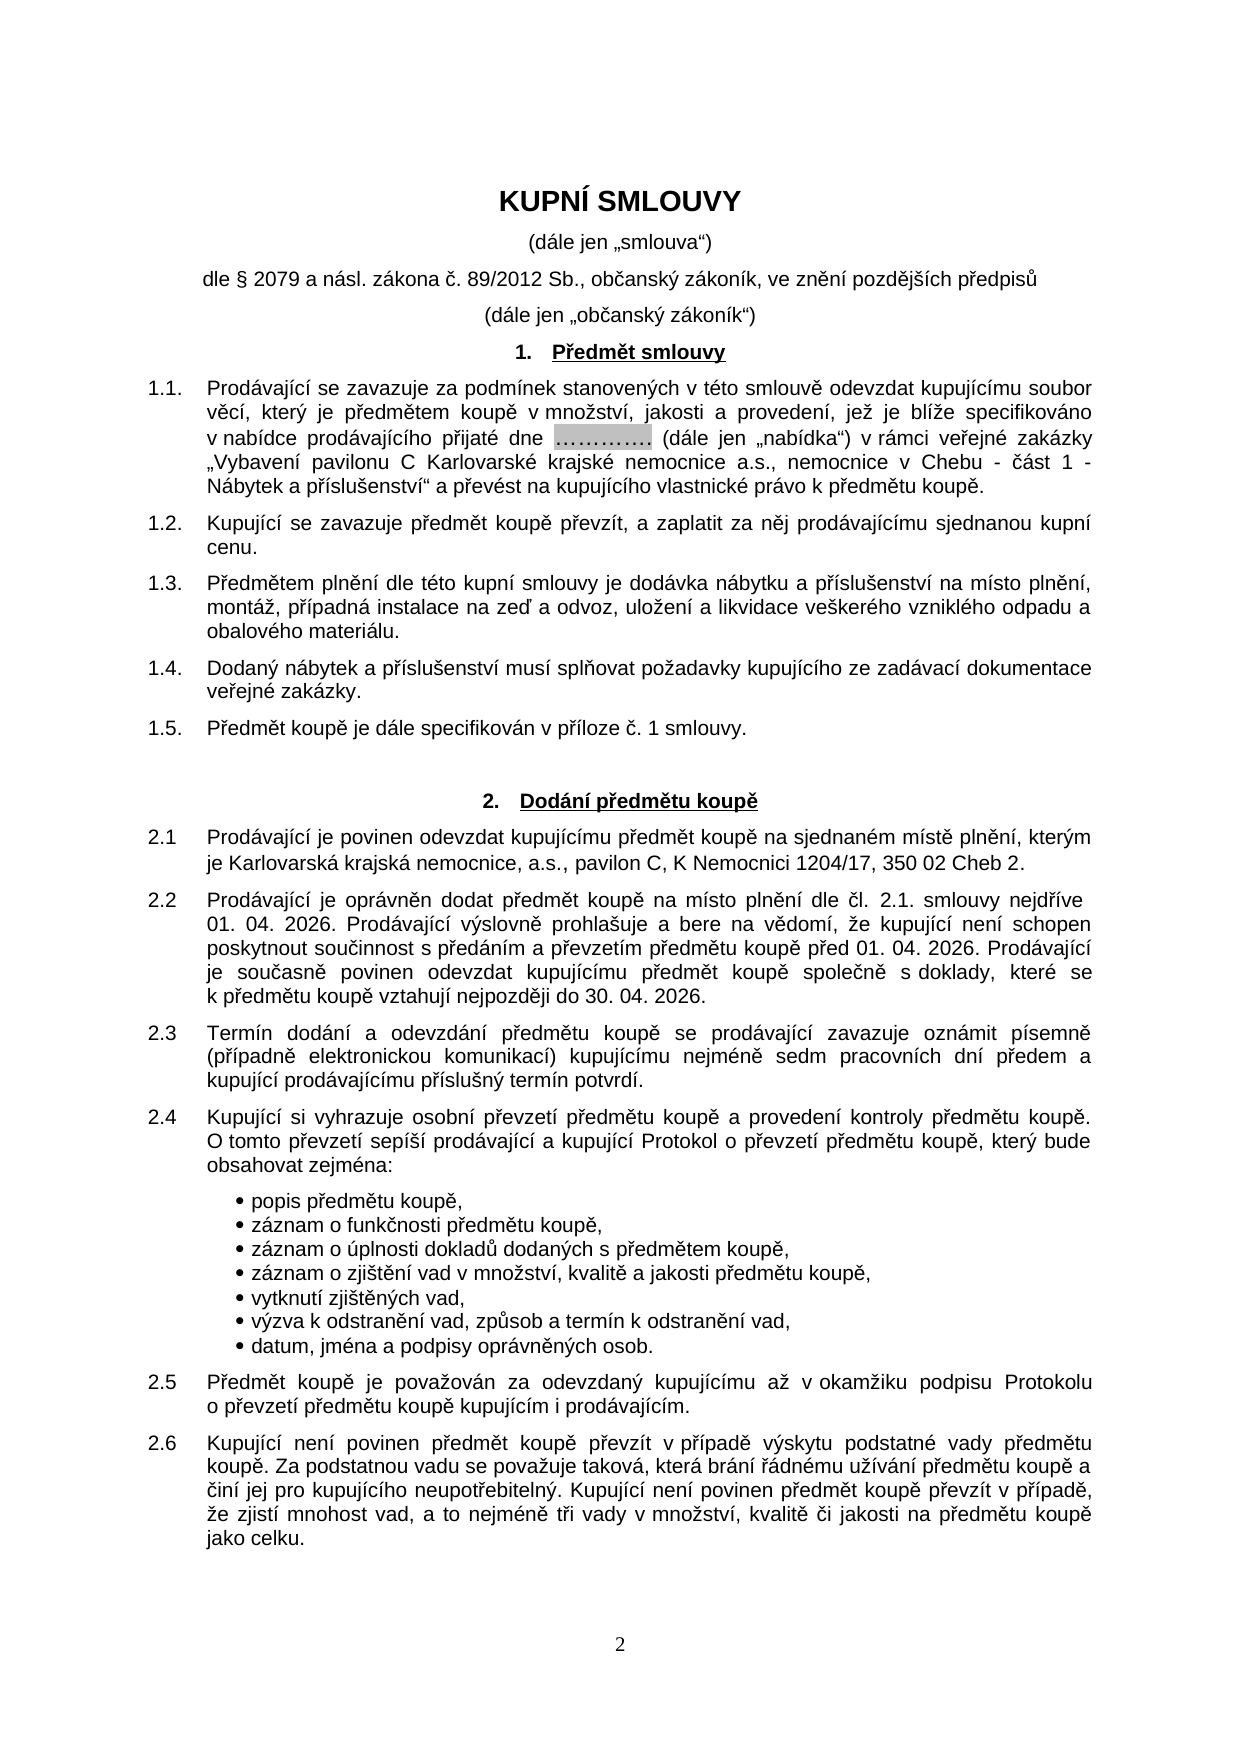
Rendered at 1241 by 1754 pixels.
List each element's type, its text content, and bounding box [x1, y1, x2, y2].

list Prodávající je povinen odevzdat kupujícímu předmět koupě na sjednaném místě plnění, kterým je Karlovarská krajská nemocnice, a.s., pavilon C, K Nemocnici 1204/17, 350 02 Cheb 2. [148, 825, 1093, 876]
text (dále jen „občanský zákoník“) [148, 303, 1093, 327]
text KUPNÍ SMLOUVY [148, 184, 1093, 218]
list záznam o zjištění vad v množství, kvalitě a jakosti předmětu koupě, [236, 1261, 1093, 1285]
list výzva k odstranění vad, způsob a termín k odstranění vad, [236, 1309, 1093, 1333]
text Dodání předmětu koupě [148, 789, 1093, 813]
list popis předmětu koupě, [236, 1189, 1093, 1213]
list Termín dodání a odevzdání předmětu koupě se prodávající zavazuje oznámit písemně (případně elektronickou komunikací) kupujícímu nejméně sedm pracovních dní předem a kupující prodávajícímu příslušný termín potvrdí. [148, 1020, 1093, 1092]
list datum, jména a podpisy oprávněných osob. [236, 1333, 1093, 1357]
list vytknutí zjištěných vad, [236, 1285, 1093, 1309]
text Předmět smlouvy [148, 339, 1093, 363]
list záznam o úplnosti dokladů dodaných s předmětem koupě, [236, 1237, 1093, 1261]
list Předmět koupě je považován za odevzdaný kupujícímu až v okamžiku podpisu Protokolu o převzetí předmětu koupě kupujícím i prodávajícím. [148, 1370, 1093, 1418]
text Kupující se zavazuje předmět koupě převzít, a zaplatit za něj prodávajícímu sjednanou kupní cenu. [148, 511, 1093, 558]
list Kupující není povinen předmět koupě převzít v případě výskytu podstatné vady předmětu koupě. Za podstatnou vadu se považuje taková, která brání řádnému užívání předmětu koupě a činí jej pro kupujícího neupotřebitelný. Kupující není povinen předmět koupě převzít v případě, že zjistí mnohost vad, a to nejméně tři vady v množství, kvalitě či jakosti na předmětu koupě jako celku. [148, 1430, 1093, 1550]
text Předmět koupě je dále specifikován v příloze č. 1 smlouvy. [148, 716, 1093, 740]
list Kupující si vyhrazuje osobní převzetí předmětu koupě a provedení kontroly předmětu koupě. O tomto převzetí sepíší prodávající a kupující Protokol o převzetí předmětu koupě, který bude obsahovat zejména: [148, 1105, 1093, 1177]
text Prodávající se zavazuje za podmínek stanovených v této smlouvě odevzdat kupujícímu soubor věcí, který je předmětem koupě v množství, jakosti a provedení, jež je blíže specifikováno v nabídce prodávajícího přijaté dne …………. (dále jen „nabídka“) v rámci veřejné zakázky „Vybavení pavilonu C Karlovarské krajské nemocnice a.s., nemocnice v Chebu - část 1 - Nábytek a příslušenství“ a převést na kupujícího vlastnické právo k předmětu koupě. [148, 376, 1093, 498]
text Předmětem plnění dle této kupní smlouvy je dodávka nábytku a příslušenství na místo plnění, montáž, případná instalace na zeď a odvoz, uložení a likvidace veškerého vzniklého odpadu a obalového materiálu. [148, 571, 1093, 643]
list Prodávající je oprávněn dodat předmět koupě na místo plnění dle čl. 2.1. smlouvy nejdříve 01. 04. 2026. Prodávající výslovně prohlašuje a bere na vědomí, že kupující není schopen poskytnout součinnost s předáním a převzetím předmětu koupě před 01. 04. 2026. Prodávající je současně povinen odevzdat kupujícímu předmět koupě společně s doklady, které se k předmětu koupě vztahují nejpozději do 30. 04. 2026. [148, 888, 1093, 1008]
text (dále jen „smlouva“) [148, 230, 1093, 254]
list záznam o funkčnosti předmětu koupě, [236, 1213, 1093, 1237]
text dle § 2079 a násl. zákona č. 89/2012 Sb., občanský zákoník, ve znění pozdějších předpisů [148, 267, 1093, 291]
text Dodaný nábytek a příslušenství musí splňovat požadavky kupujícího ze zadávací dokumentace veřejné zakázky. [148, 655, 1093, 703]
